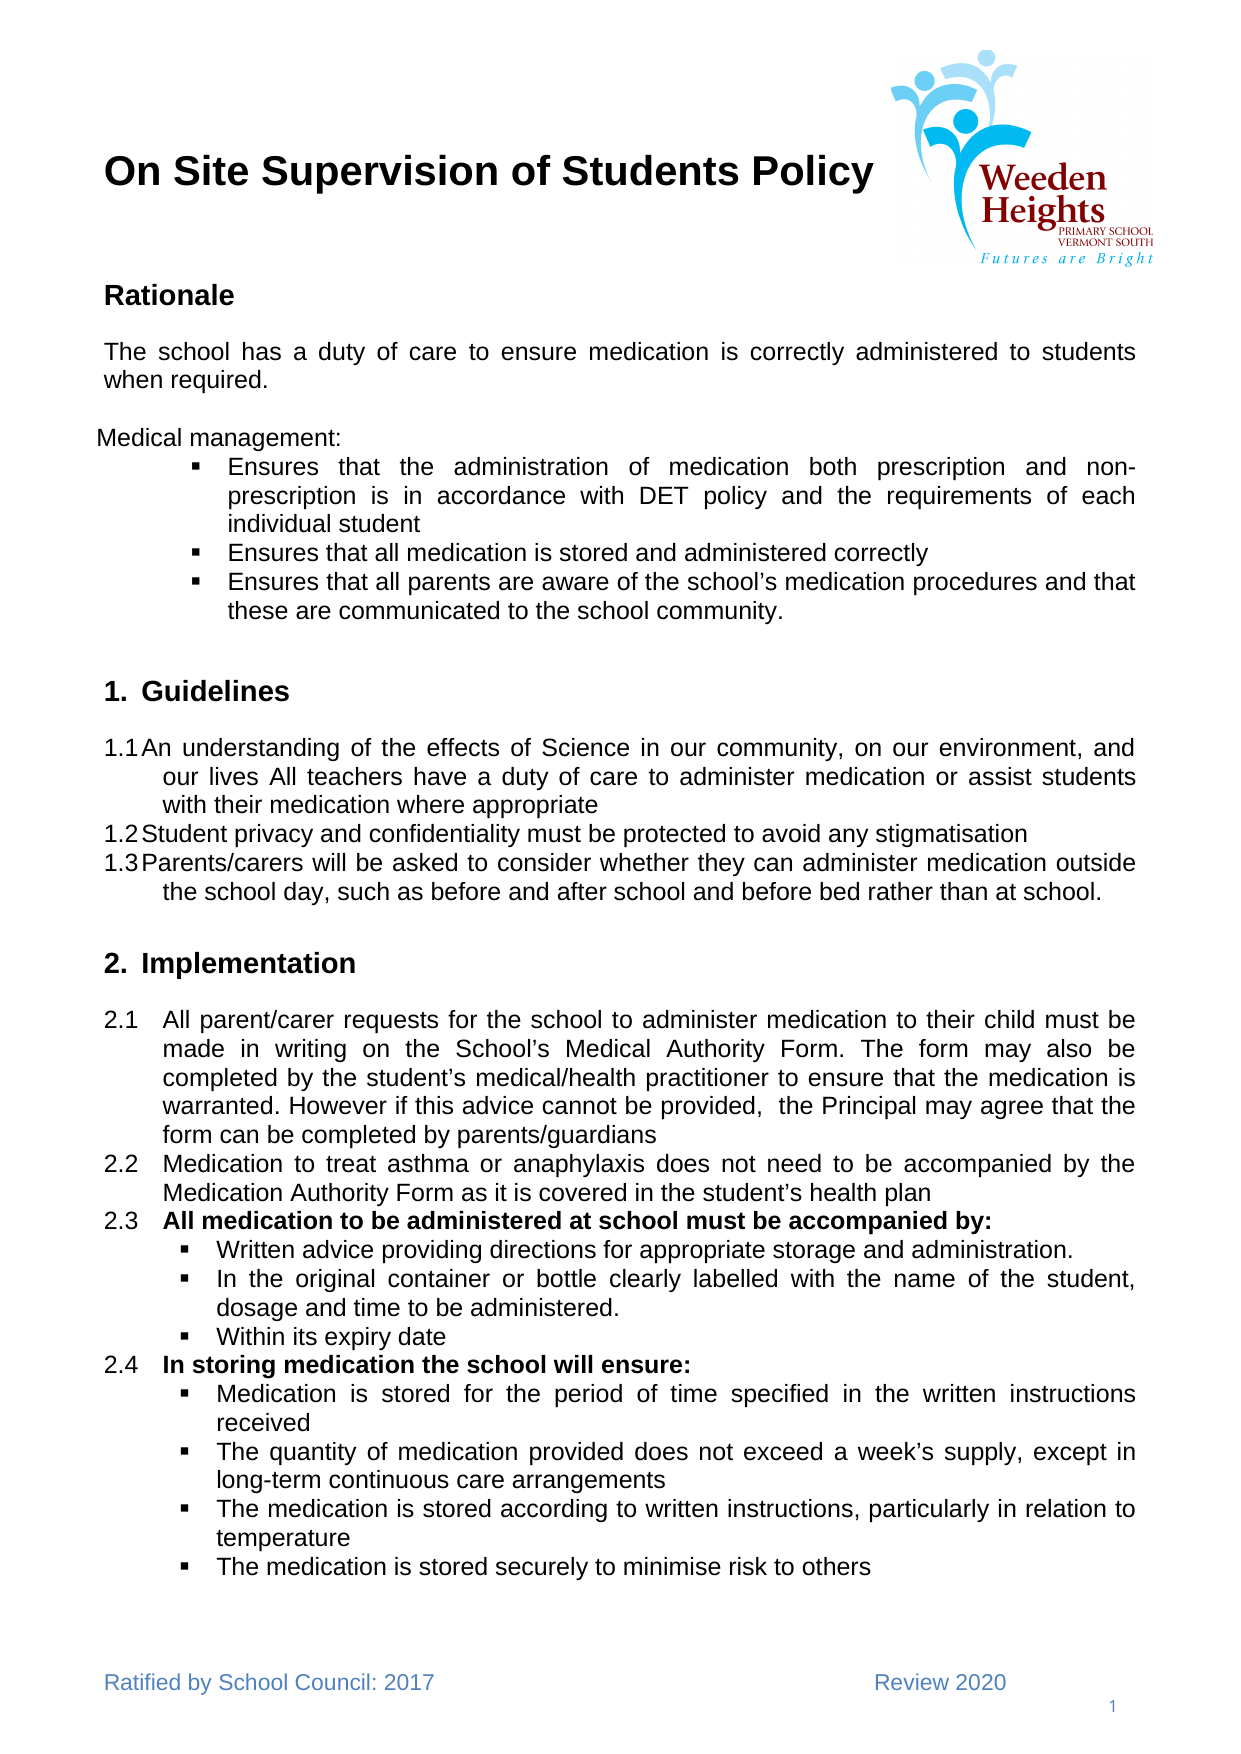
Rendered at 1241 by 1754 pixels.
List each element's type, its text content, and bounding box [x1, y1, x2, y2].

list In storing medication the school will ensure: [103, 1350, 1137, 1379]
list Written advice providing directions for appropriate storage and administration. [178, 1235, 1137, 1264]
text Medical management: [96, 423, 1137, 452]
list In the original container or bottle clearly labelled with the name of the student, dosage and time to be administered. [178, 1264, 1137, 1321]
list The quantity of medication provided does not exceed a week’s supply, except in long-term continuous care arrangements [178, 1437, 1137, 1494]
list The medication is stored according to written instructions, particularly in relation to temperature [178, 1494, 1137, 1552]
list Ensures that all parents are aware of the school’s medication procedures and that these are communicated to the school community. [190, 567, 1137, 624]
list Medication is stored for the period of time specified in the written instructions received [178, 1379, 1137, 1437]
list All parent/carer requests for the school to administer medication to their child must be made in writing on the School’s Medical Authority Form. The form may also be completed by the student’s medical/health practitioner to ensure that the medication is warranted. However if this advice cannot be provided, the Principal may agree that the form can be completed by parents/guardians [103, 1005, 1137, 1149]
list Ensures that the administration of medication both prescription and non-prescription is in accordance with DET policy and the requirements of each individual student [190, 452, 1137, 538]
text Rationale [103, 278, 1137, 312]
text The school has a duty of care to ensure medication is correctly administered to students when required. [103, 337, 1137, 394]
list Ensures that all medication is stored and administered correctly [190, 538, 1137, 567]
subtitle Implementation [103, 946, 1137, 980]
picture [891, 50, 1154, 267]
list An understanding of the effects of Science in our community, on our environment, and our lives All teachers have a duty of care to administer medication or assist students with their medication where appropriate [103, 733, 1137, 819]
list Within its expiry date [178, 1321, 1137, 1350]
list The medication is stored securely to minimise risk to others [178, 1552, 1137, 1581]
list Medication to treat asthma or anaphylaxis does not need to be accompanied by the Medication Authority Form as it is covered in the student’s health plan [103, 1149, 1137, 1206]
subtitle On Site Supervision of Students Policy [103, 147, 1137, 195]
list Student privacy and confidentiality must be protected to avoid any stigmatisation [103, 819, 1137, 848]
list Parents/carers will be asked to consider whether they can administer medication outside the school day, such as before and after school and before bed rather than at school. [103, 848, 1137, 905]
list All medication to be administered at school must be accompanied by: [103, 1206, 1137, 1235]
subtitle Guidelines [103, 674, 1137, 708]
